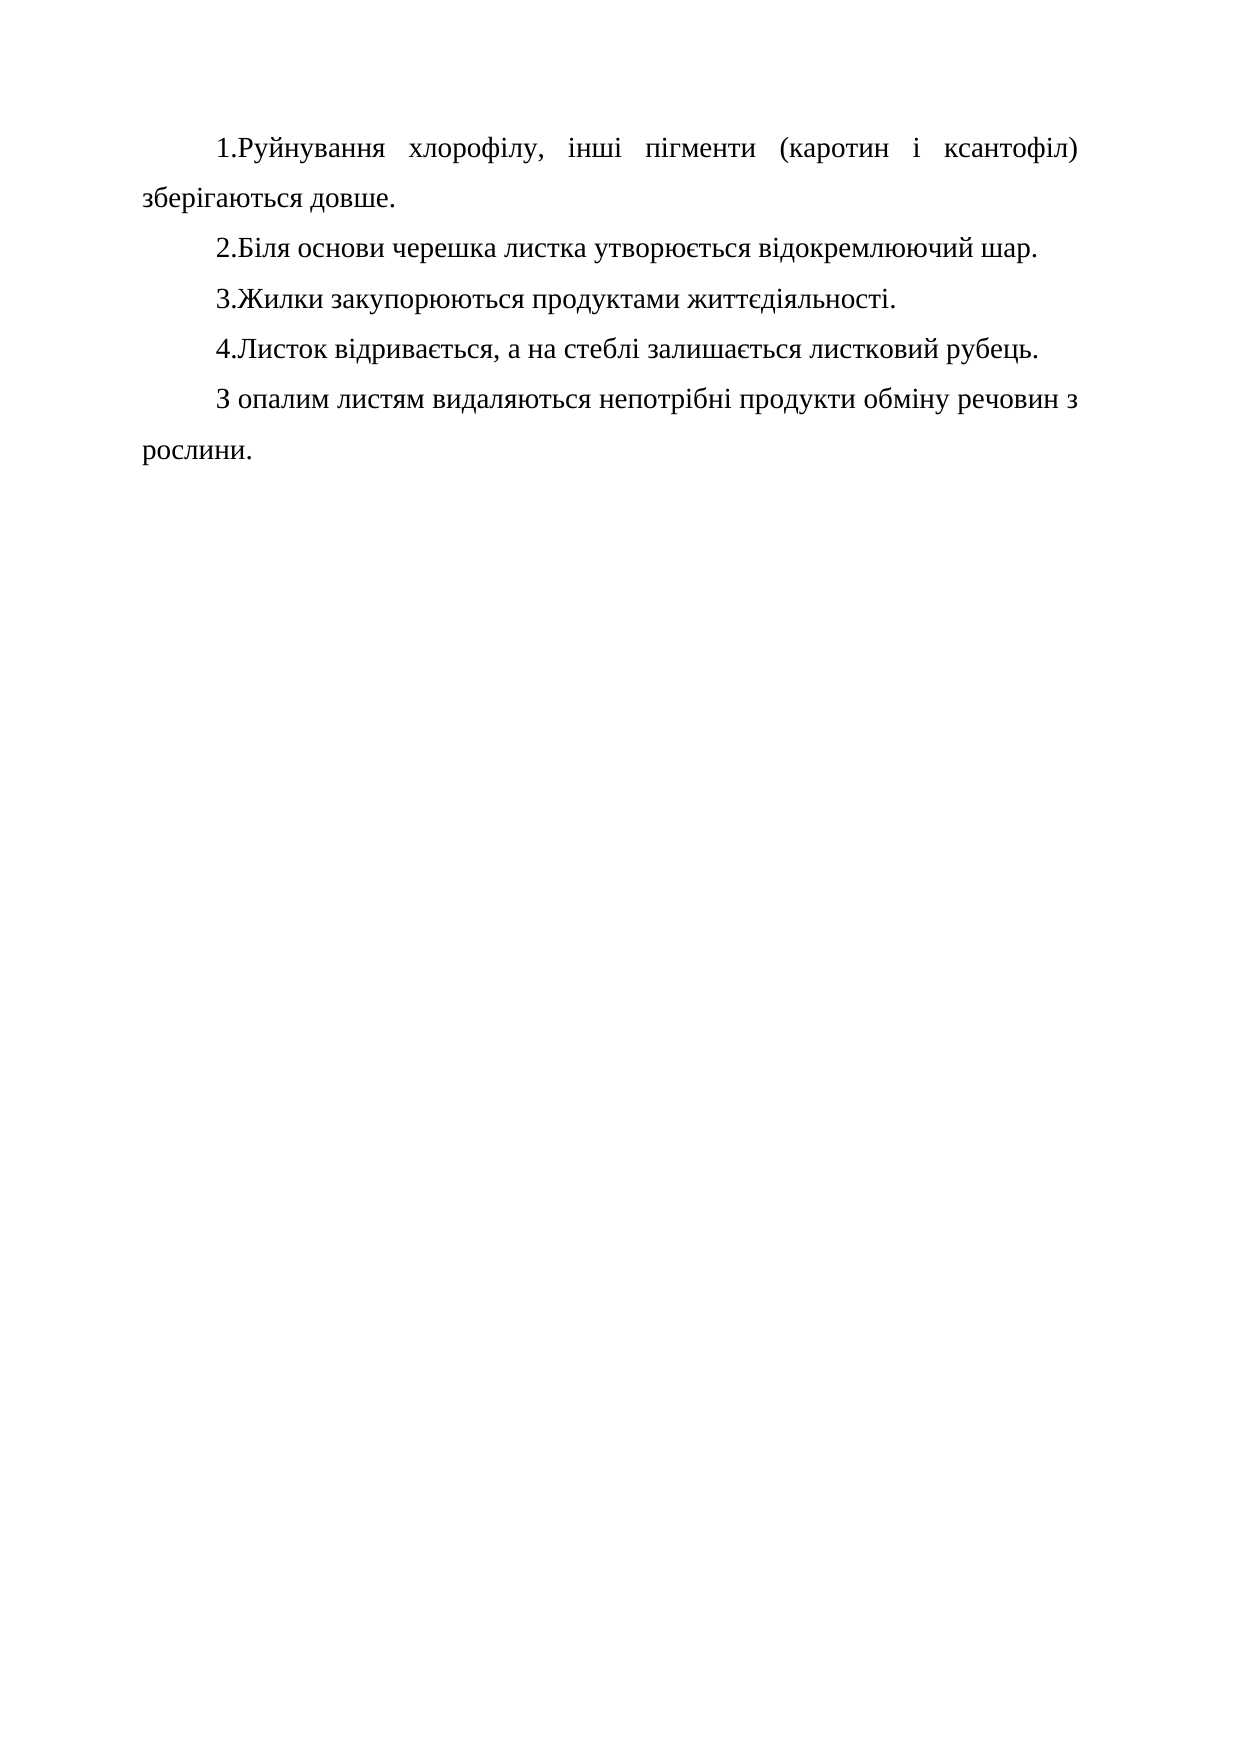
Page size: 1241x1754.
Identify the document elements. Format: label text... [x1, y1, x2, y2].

text 4.Листок відривається, а на стеблі залишається листковий рубець. [142, 331, 1079, 365]
text З опалим листям видаляються непотрібні продукти обміну речовин з рослини. [142, 381, 1079, 465]
text 1.Руйнування хлорофілу, інші пігменти (каротин і ксантофіл) зберігаються довше. [142, 130, 1079, 214]
text 3.Жилки закупорюються продуктами життєдіяльності. [142, 281, 1079, 314]
text 2.Біля основи черешка листка утворюється відокремлюючий шар. [142, 231, 1079, 264]
